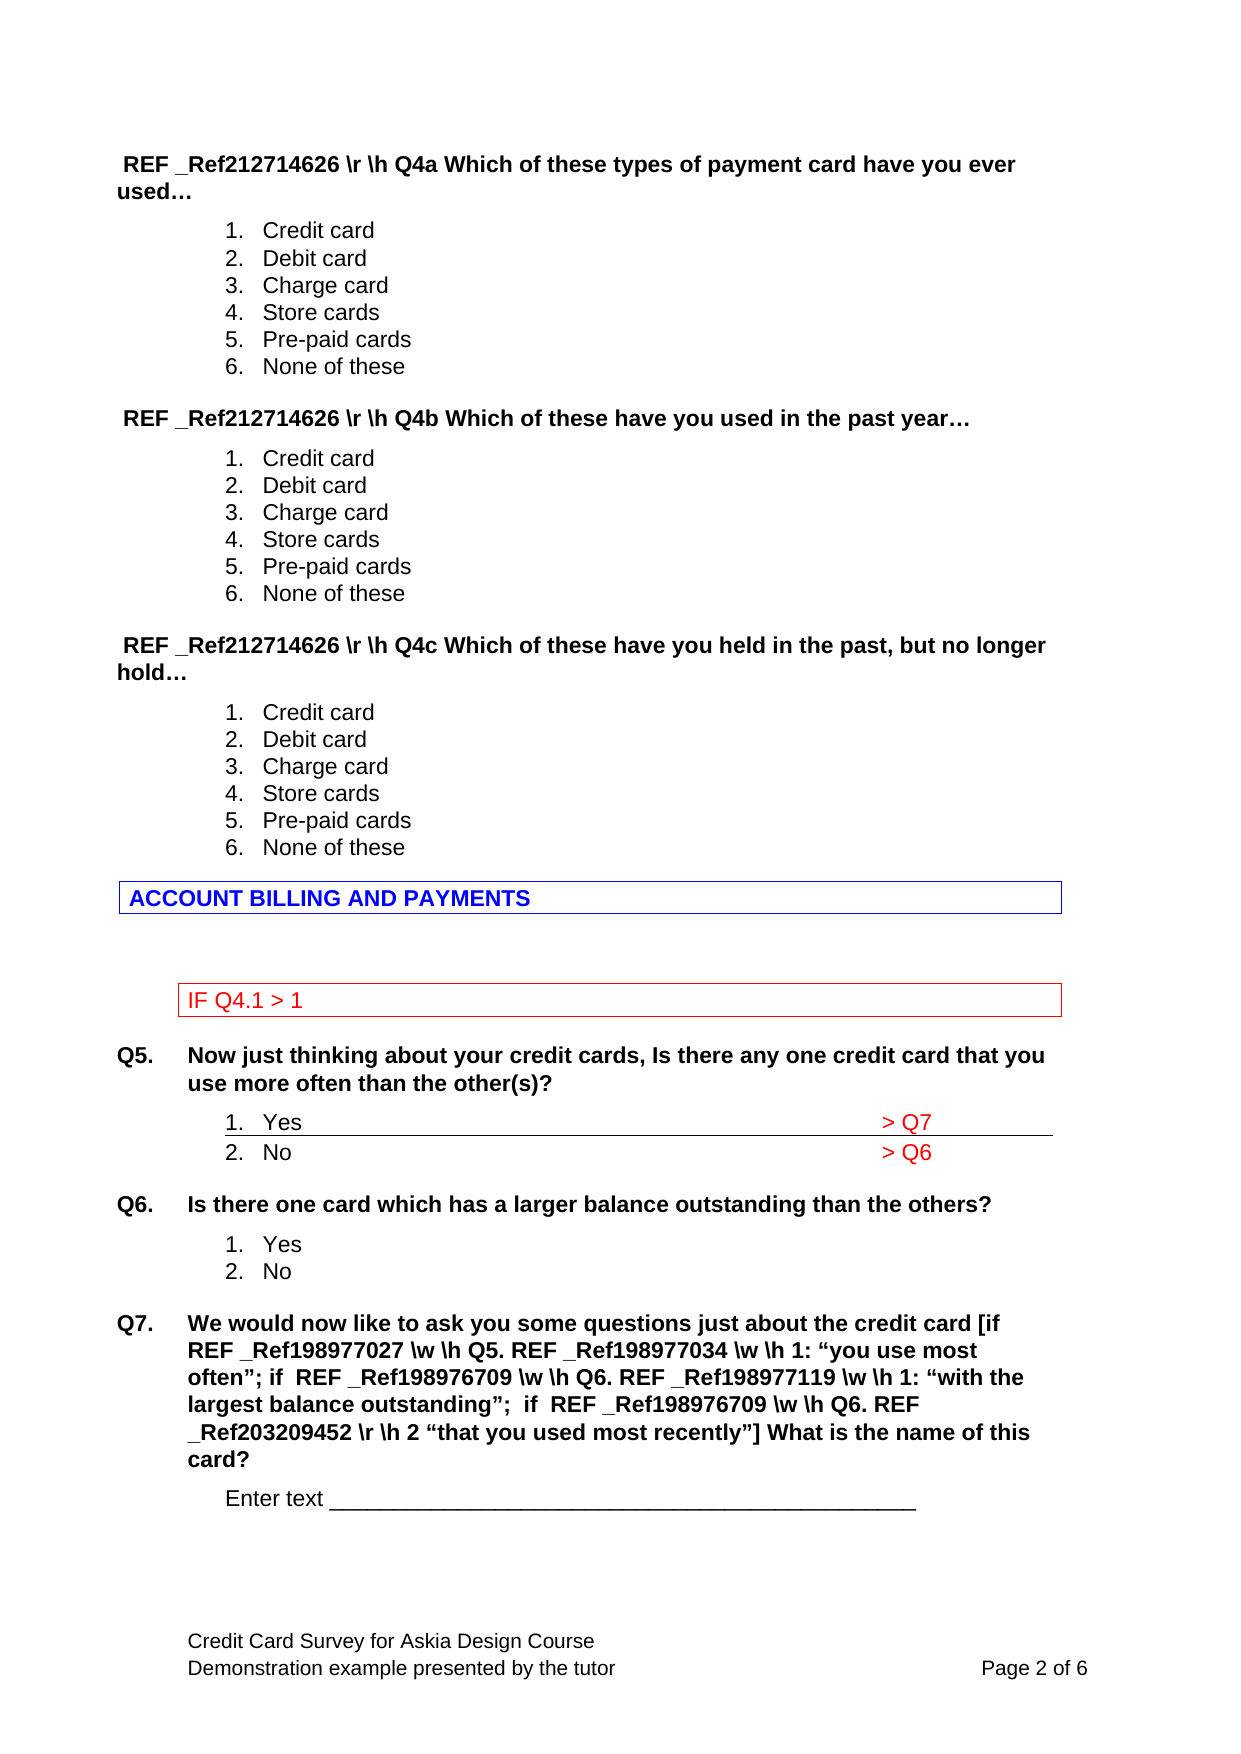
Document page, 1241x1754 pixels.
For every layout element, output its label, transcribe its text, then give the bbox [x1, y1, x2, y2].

list > Q7 [225, 1108, 1053, 1135]
text Enter text ______________________________________________ [225, 1484, 1053, 1511]
text Pre-paid cards [225, 806, 1053, 833]
list > Q6 [225, 1136, 1053, 1166]
text None of these [225, 833, 1053, 860]
text IF Q4.1 > 1 [179, 984, 1061, 1016]
